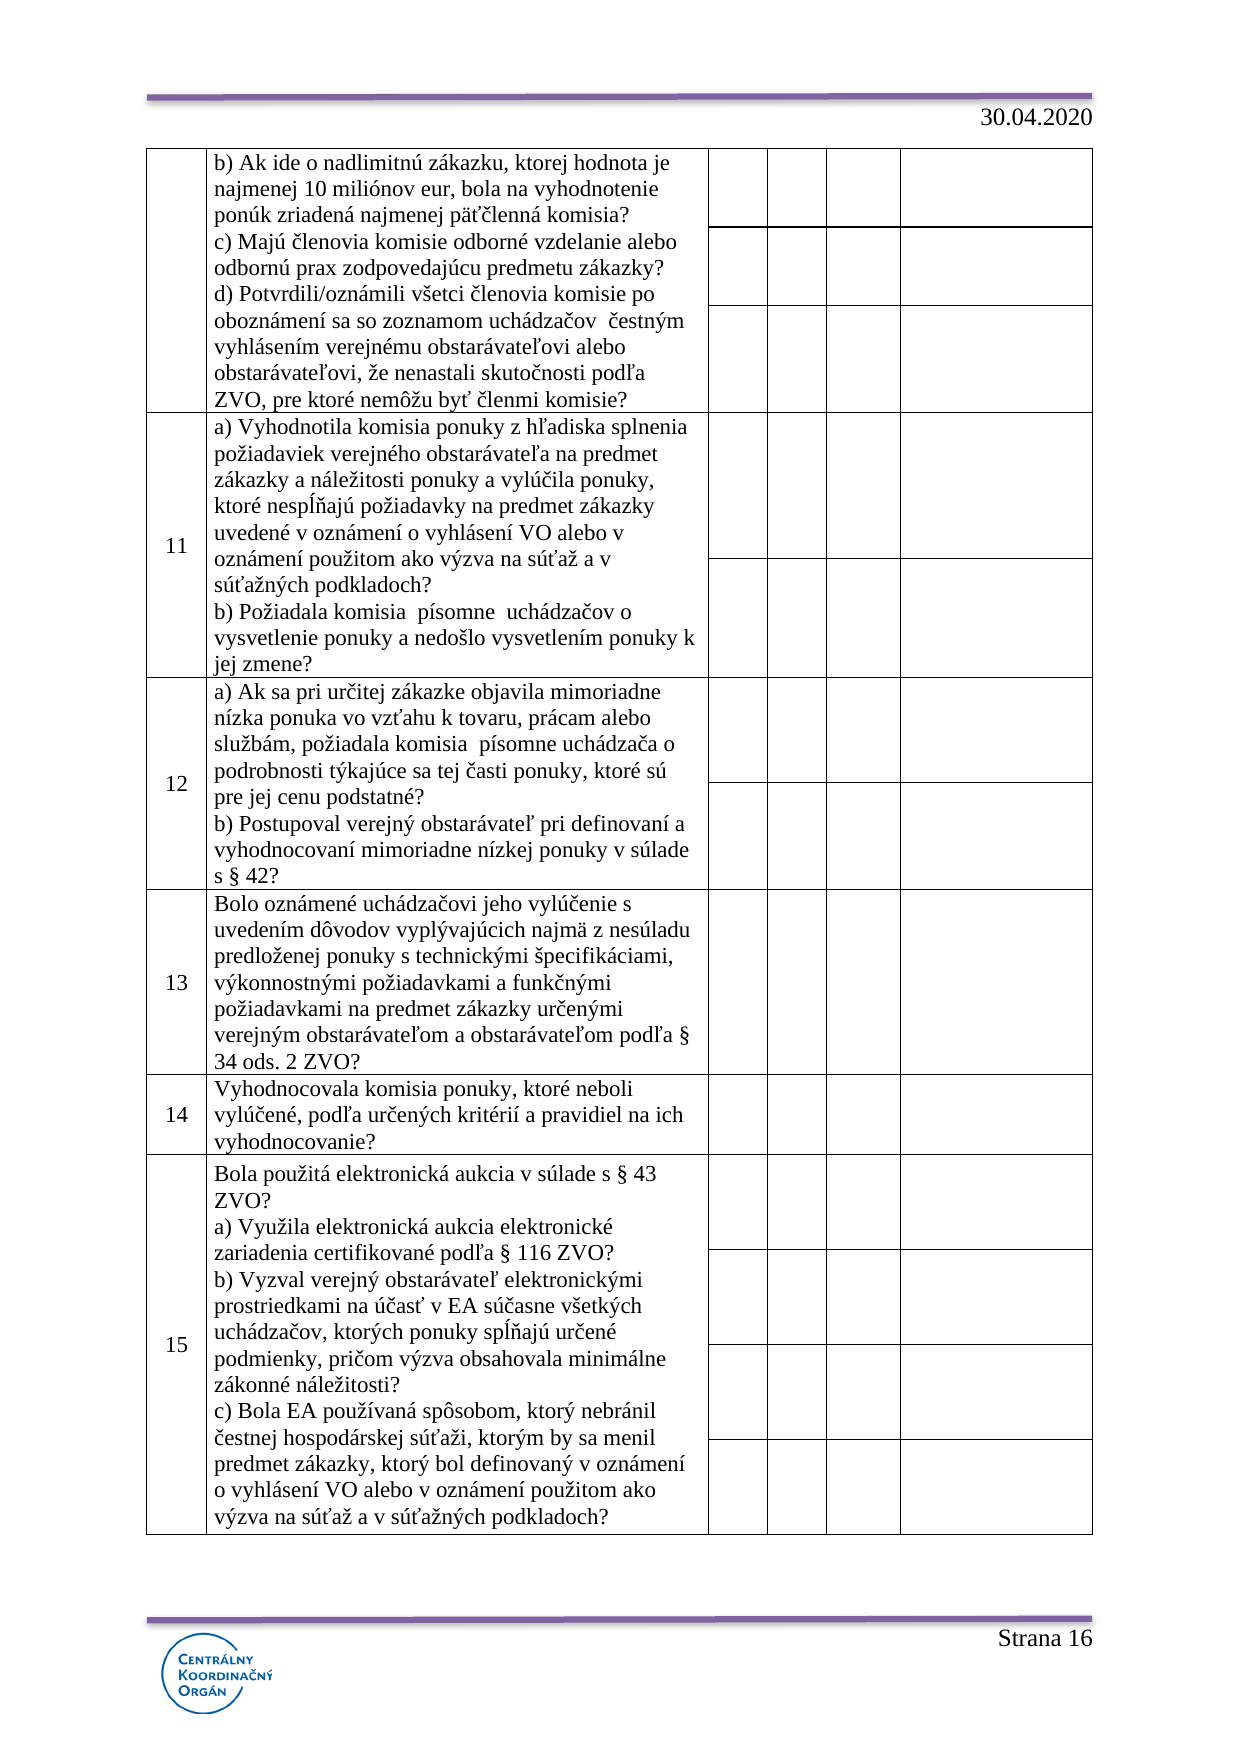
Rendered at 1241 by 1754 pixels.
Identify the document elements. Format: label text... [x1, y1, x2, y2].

table_cell [827, 149, 900, 226]
table_cell [709, 228, 767, 305]
table_cell Bolo oznámené uchádzačovi jeho vylúčenie s uvedením dôvodov vyplývajúcich najmä z nesúladu predloženej ponuky s technickými špecifikáciami, výkonnostnými požiadavkami a funkčnými požiadavkami na predmet zákazky určenými verejným obstarávateľom a obstarávateľom podľa § 34 ods. 2 ZVO? [207, 890, 708, 1074]
table_cell [709, 306, 767, 412]
table_cell [768, 890, 826, 1074]
table_cell [901, 1440, 1092, 1534]
table_cell [709, 149, 767, 226]
table_cell [768, 1250, 826, 1344]
table_cell [709, 1155, 767, 1249]
table_cell [827, 559, 900, 677]
table_cell [827, 783, 900, 889]
table_cell [827, 228, 900, 305]
table_cell [768, 559, 826, 677]
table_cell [207, 149, 708, 412]
table_cell a) Ak sa pri určitej zákazke objavila mimoriadne nízka ponuka vo vzťahu k tovaru, prácam alebo službám, požiadala komisia písomne uchádzača o podrobnosti týkajúce sa tej časti ponuky, ktoré sú pre jej cenu podstatné? b) Postupoval verejný obstarávateľ pri definovaní a vyhodnocovaní mimoriadne nízkej ponuky v súlade s § 42? [207, 678, 708, 889]
table_cell [827, 1345, 900, 1439]
table_cell [901, 1075, 1092, 1154]
table_cell [709, 678, 767, 782]
table_cell [709, 1250, 767, 1344]
table_cell [768, 1075, 826, 1154]
table_cell [768, 413, 826, 557]
table_cell [901, 413, 1092, 557]
table_cell [709, 1075, 767, 1154]
table_cell [827, 890, 900, 1074]
table_cell [709, 890, 767, 1074]
table_cell [901, 783, 1092, 889]
table_cell 11 [147, 413, 206, 677]
table_cell [827, 678, 900, 782]
table_cell [827, 1075, 900, 1154]
table_cell 14 [147, 1075, 206, 1154]
table_cell a) Vyhodnotila komisia ponuky z hľadiska splnenia požiadaviek verejného obstarávateľa na predmet zákazky a náležitosti ponuky a vylúčila ponuky, ktoré nespĺňajú požiadavky na predmet zákazky uvedené v oznámení o vyhlásení VO alebo v oznámení použitom ako výzva na súťaž a v súťažných podkladoch? b) Požiadala komisia písomne uchádzačov o vysvetlenie ponuky a nedošlo vysvetlením ponuky k jej zmene? [207, 413, 708, 677]
table_cell [709, 413, 767, 557]
table_cell 13 [147, 890, 206, 1074]
table_cell [709, 1440, 767, 1534]
table_cell [768, 306, 826, 412]
table_cell [768, 1440, 826, 1534]
table_cell [768, 228, 826, 305]
table_cell [901, 1250, 1092, 1344]
table_cell 10 [147, 149, 206, 412]
table_cell [827, 1250, 900, 1344]
table_cell [827, 1155, 900, 1249]
table_cell Vyhodnocovala komisia ponuky, ktoré neboli vylúčené, podľa určených kritérií a pravidiel na ich vyhodnocovanie? [207, 1075, 708, 1154]
table_cell [768, 783, 826, 889]
table_cell 15 [147, 1155, 206, 1534]
table_cell [901, 149, 1092, 226]
table_cell [709, 783, 767, 889]
table_cell [827, 306, 900, 412]
table_cell [901, 306, 1092, 412]
table_cell Bola použitá elektronická aukcia v súlade s § 43 ZVO? a) Využila elektronická aukcia elektronické zariadenia certifikované podľa § 116 ZVO? b) Vyzval verejný obstarávateľ elektronickými prostriedkami na účasť v EA súčasne všetkých uchádzačov, ktorých ponuky spĺňajú určené podmienky, pričom výzva obsahovala minimálne zákonné náležitosti? c) Bola EA používaná spôsobom, ktorý nebránil čestnej hospodárskej súťaži, ktorým by sa menil predmet zákazky, ktorý bol definovaný v oznámení o vyhlásení VO alebo v oznámení použitom ako výzva na súťaž a v súťažných podkladoch? d) Oznamoval verejný obstarávateľ počas každej etapy EA bezodkladne všetkým uchádzačom dostatočné informácie, ktoré im umožňujú zistiť v každom okamihu ich relatívne umiestnenie? [207, 1155, 708, 1534]
table_cell [901, 228, 1092, 305]
table_cell [901, 678, 1092, 782]
table_cell [768, 1345, 826, 1439]
table_cell [901, 890, 1092, 1074]
picture [159, 1631, 272, 1713]
table_cell [709, 1345, 767, 1439]
table_cell 12 [147, 678, 206, 889]
table_cell [827, 1440, 900, 1534]
table_cell [901, 1155, 1092, 1249]
table_cell [768, 678, 826, 782]
table_cell [901, 1345, 1092, 1439]
table_cell [827, 413, 900, 557]
table_cell [901, 559, 1092, 677]
table_cell [768, 1155, 826, 1249]
table_cell [768, 149, 826, 226]
table_cell [709, 559, 767, 677]
